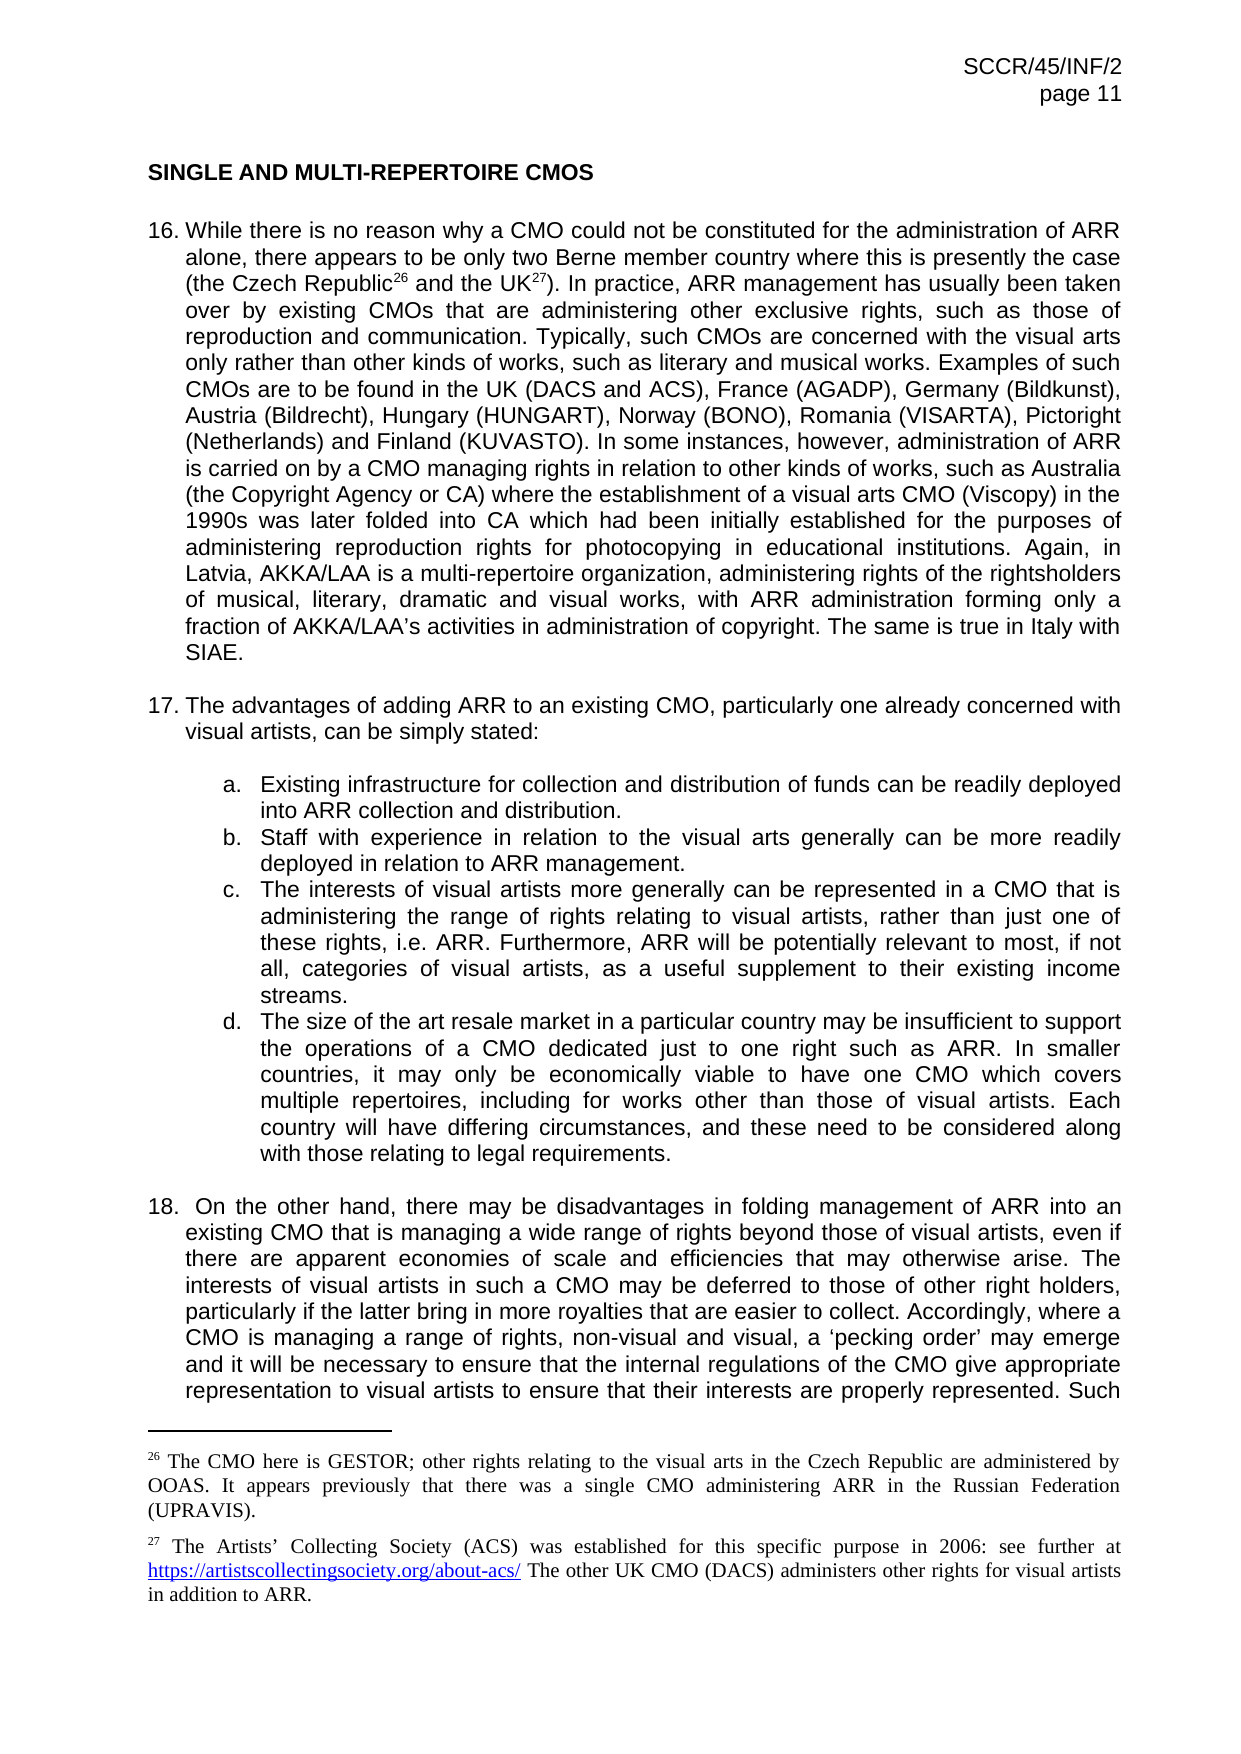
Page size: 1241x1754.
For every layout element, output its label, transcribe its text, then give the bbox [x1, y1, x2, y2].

list The size of the art resale market in a particular country may be insufficient to support the operations of a CMO dedicated just to one right such as ARR. In smaller countries, it may only be economically viable to have one CMO which covers multiple repertoires, including for works other than those of visual artists. Each country will have differing circumstances, and these need to be considered along with those relating to legal requirements. [223, 1008, 1122, 1166]
list The advantages of adding ARR to an existing CMO, particularly one already concerned with visual artists, can be simply stated: [148, 692, 1122, 744]
list Existing infrastructure for collection and distribution of funds can be readily deployed into ARR collection and distribution. [223, 771, 1122, 824]
list The interests of visual artists more generally can be represented in a CMO that is administering the range of rights relating to visual artists, rather than just one of these rights, i.e. ARR. Furthermore, ARR will be potentially relevant to most, if not all, categories of visual artists, as a useful supplement to their existing income streams. [223, 876, 1122, 1008]
list While there is no reason why a CMO could not be constituted for the administration of ARR alone, there appears to be only two Berne member country where this is presently the case (the Czech Republic and the UK). In practice, ARR management has usually been taken over by existing CMOs that are administering other exclusive rights, such as those of reproduction and communication. Typically, such CMOs are concerned with the visual arts only rather than other kinds of works, such as literary and musical works. Examples of such CMOs are to be found in the UK (DACS and ACS), France (AGADP), Germany (Bildkunst), Austria (Bildrecht), Hungary (HUNGART), Norway (BONO), Romania (VISARTA), Pictoright (Netherlands) and Finland (KUVASTO). In some instances, however, administration of ARR is carried on by a CMO managing rights in relation to other kinds of works, such as Australia (the Copyright Agency or CA) where the establishment of a visual arts CMO (Viscopy) in the 1990s was later folded into CA which had been initially established for the purposes of administering reproduction rights for photocopying in educational institutions. Again, in Latvia, AKKA/LAA is a multi-repertoire organization, administering rights of the rightsholders of musical, literary, dramatic and visual works, with ARR administration forming only a fraction of AKKA/LAA’s activities in administration of copyright. The same is true in Italy with SIAE. [148, 217, 1122, 666]
subtitle SINGLE AND MULTI-REPERTOIRE CMOS [148, 158, 1122, 185]
list Staff with experience in relation to the visual arts generally can be more readily deployed in relation to ARR management. [223, 824, 1122, 876]
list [148, 1193, 1122, 1403]
